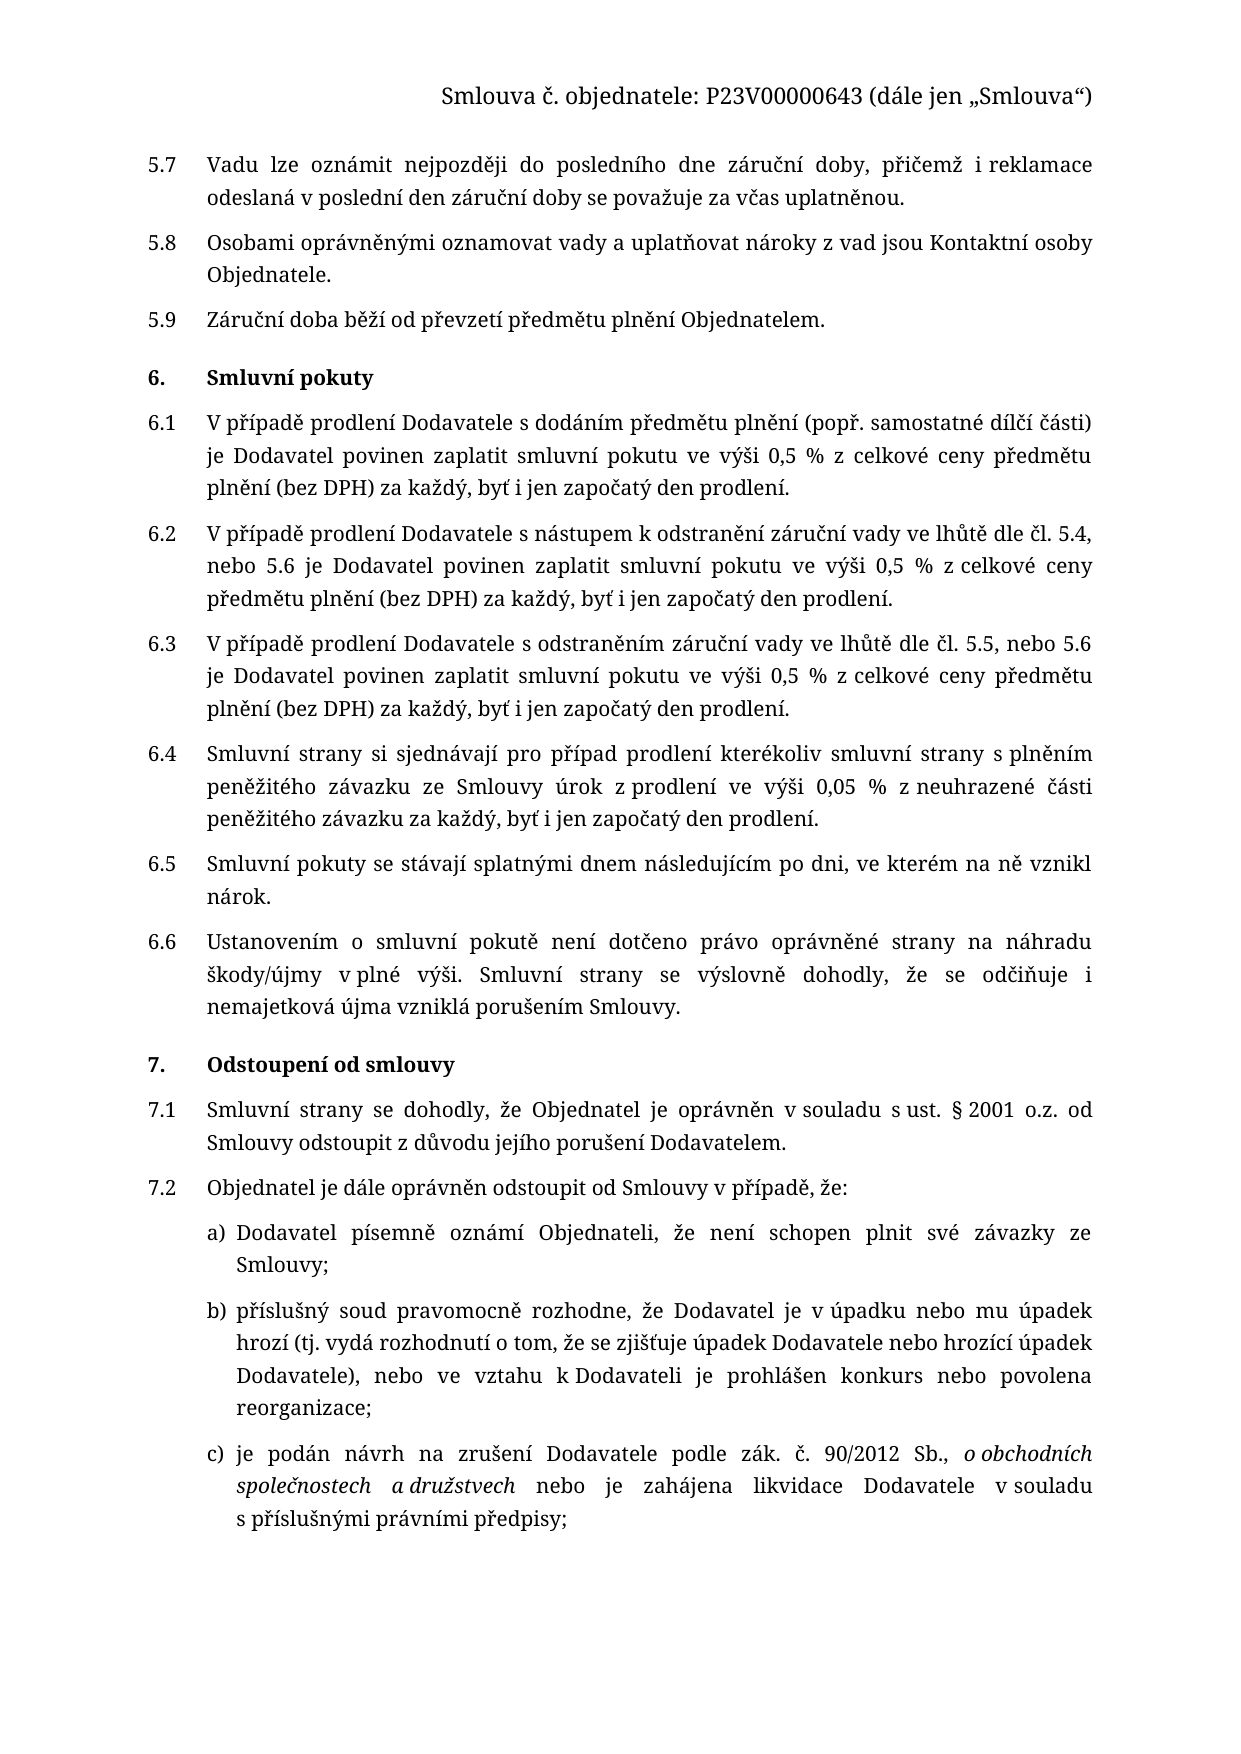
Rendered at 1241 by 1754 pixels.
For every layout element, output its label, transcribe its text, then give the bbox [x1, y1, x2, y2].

list V případě prodlení Dodavatele s odstraněním záruční vady ve lhůtě dle čl. 5.5, nebo 5.6 je Dodavatel povinen zaplatit smluvní pokutu ve výši 0,5 % z celkové ceny předmětu plnění (bez DPH) za každý, byť i jen započatý den prodlení. [148, 629, 1093, 723]
list Záruční doba běží od převzetí předmětu plnění Objednatelem. [148, 306, 1093, 334]
list Osobami oprávněnými oznamovat vady a uplatňovat nároky z vad jsou Kontaktní osoby Objednatele. [148, 228, 1093, 289]
list Smluvní pokuty se stávají splatnými dnem následujícím po dni, ve kterém na ně vznikl nárok. [148, 849, 1093, 911]
list příslušný soud pravomocně rozhodne, že Dodavatel je v úpadku nebo mu úpadek hrozí (tj. vydá rozhodnutí o tom, že se zjišťuje úpadek Dodavatele nebo hrozící úpadek Dodavatele), nebo ve vztahu k Dodavateli je prohlášen konkurs nebo povolena reorganizace; [207, 1296, 1093, 1422]
list Smluvní strany si sjednávají pro případ prodlení kterékoliv smluvní strany s plněním peněžitého závazku ze Smlouvy úrok z prodlení ve výši 0,05 % z neuhrazené části peněžitého závazku za každý, byť i jen započatý den prodlení. [148, 739, 1093, 833]
list V případě prodlení Dodavatele s dodáním předmětu plnění (popř. samostatné dílčí části) je Dodavatel povinen zaplatit smluvní pokutu ve výši 0,5 % z celkové ceny předmětu plnění (bez DPH) za každý, byť i jen započatý den prodlení. [148, 408, 1093, 502]
list V případě prodlení Dodavatele s nástupem k odstranění záruční vady ve lhůtě dle čl. 5.4, nebo 5.6 je Dodavatel povinen zaplatit smluvní pokutu ve výši 0,5 % z celkové ceny předmětu plnění (bez DPH) za každý, byť i jen započatý den prodlení. [148, 519, 1093, 612]
list Vadu lze oznámit nejpozději do posledního dne záruční doby, přičemž i reklamace odeslaná v poslední den záruční doby se považuje za včas uplatněnou. [148, 150, 1093, 211]
list je podán návrh na zrušení Dodavatele podle zák. č. 90/2012 Sb., o obchodních společnostech a družstvech nebo je zahájena likvidace Dodavatele v souladu s příslušnými právními předpisy; [207, 1439, 1093, 1532]
list Objednatel je dále oprávněn odstoupit od Smlouvy v případě, že: [148, 1173, 1093, 1201]
list Smluvní strany se dohodly, že Objednatel je oprávněn v souladu s ust. § 2001 o.z. od Smlouvy odstoupit z důvodu jejího porušení Dodavatelem. [148, 1095, 1093, 1156]
list Ustanovením o smluvní pokutě není dotčeno právo oprávněné strany na náhradu škody/újmy v plné výši. Smluvní strany se výslovně dohodly, že se odčiňuje i nemajetková újma vzniklá porušením Smlouvy. [148, 927, 1093, 1021]
list Dodavatel písemně oznámí Objednateli, že není schopen plnit své závazky ze Smlouvy; [207, 1218, 1093, 1279]
list Odstoupení od smlouvy [148, 1050, 1093, 1078]
list Smluvní pokuty [148, 363, 1093, 392]
